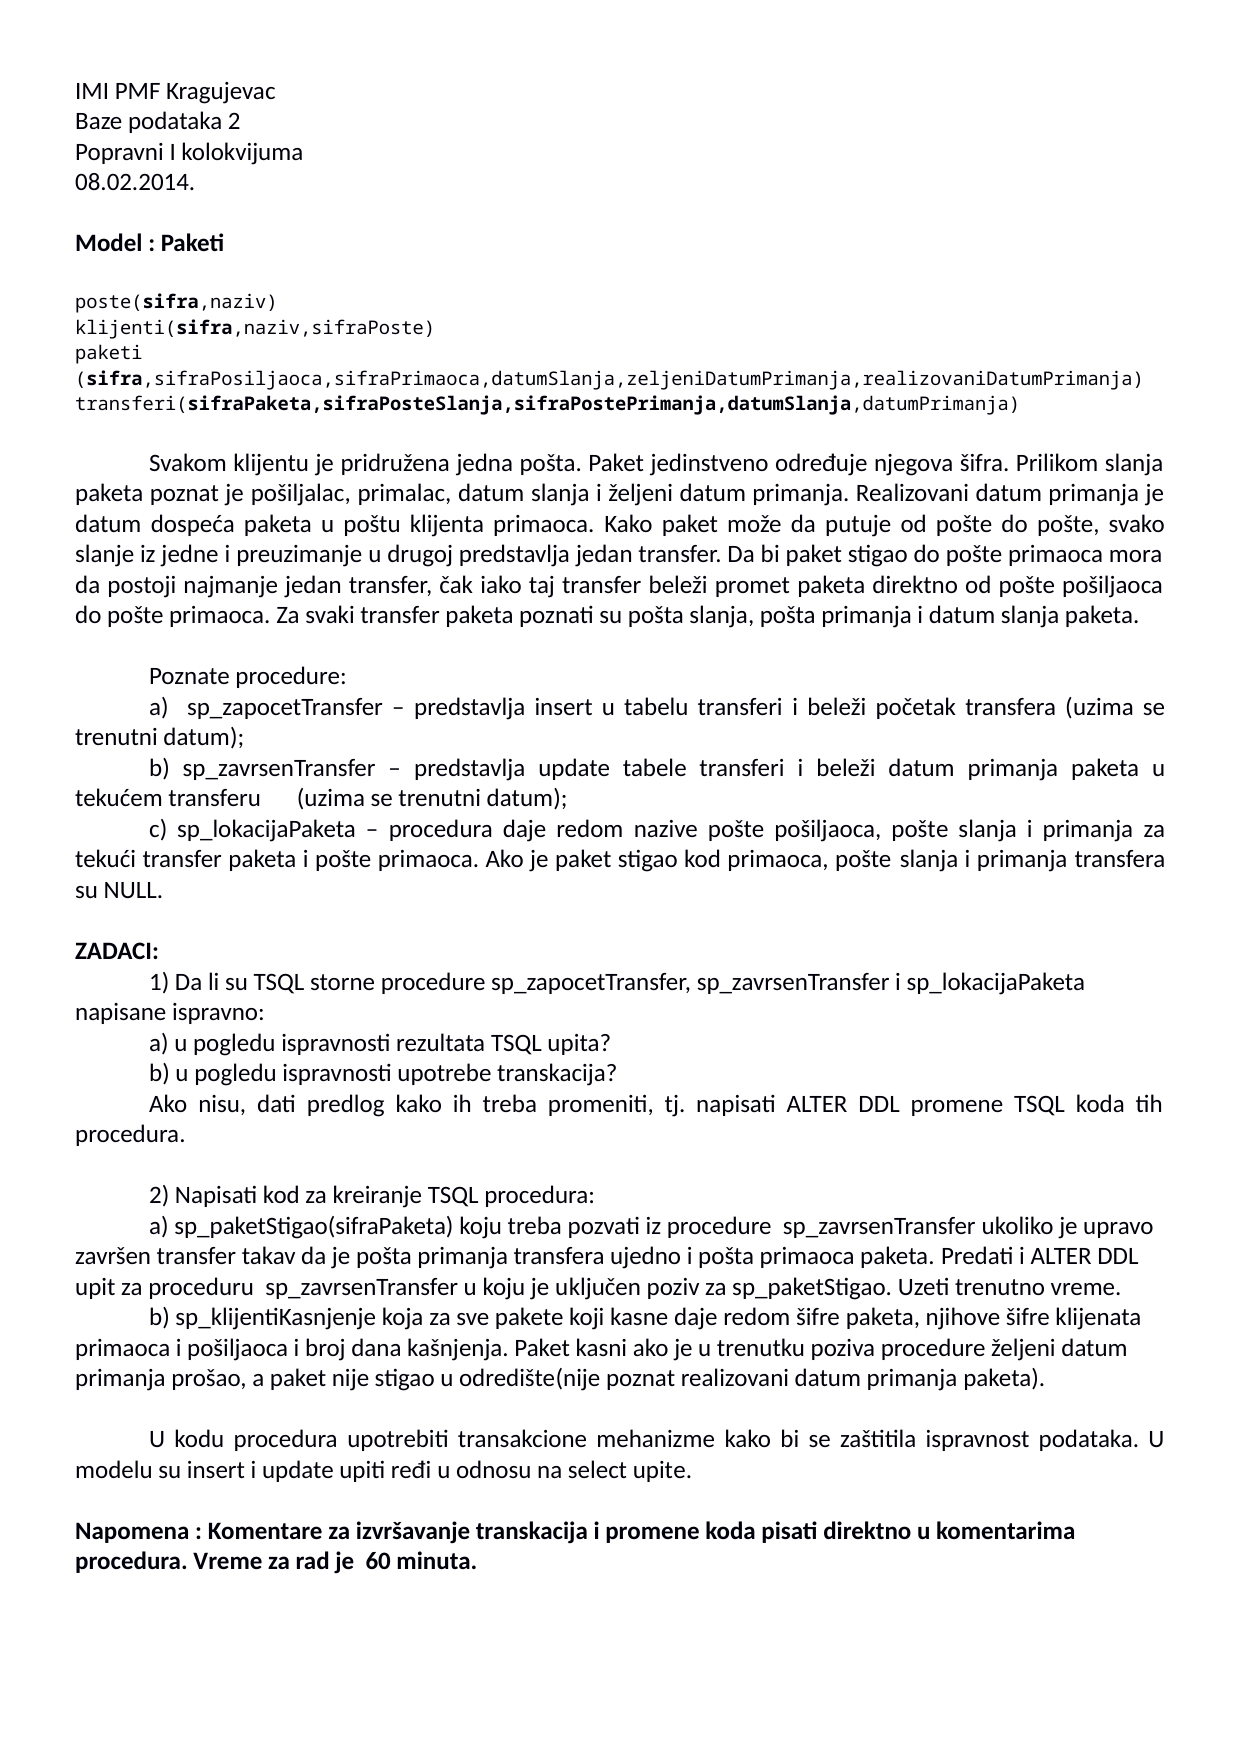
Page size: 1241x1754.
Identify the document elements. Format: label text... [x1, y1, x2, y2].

text Model : Paketi [75, 228, 1165, 258]
text Baze podataka 2 [75, 106, 1165, 136]
text b) sp_zavrsenTransfer – predstavlja update tabele transferi i beleži datum primanja paketa u tekućem transferu (uzima se trenutni datum); [75, 752, 1165, 813]
text U kodu procedura upotrebiti transakcione mehanizme kako bi se zaštitila ispravnost podataka. U modelu su insert i update upiti ređi u odnosu na select upite. [75, 1423, 1165, 1484]
text c) sp_lokacijaPaketa – procedura daje redom nazive pošte pošiljaoca, pošte slanja i primanja za tekući transfer paketa i pošte primaoca. Ako je paket stigao kod primaoca, pošte slanja i primanja transfera su NULL. [75, 813, 1165, 904]
text b) sp_klijentiKasnjenje koja za sve pakete koji kasne daje redom šifre paketa, njihove šifre klijenata primaoca i pošiljaoca i broj dana kašnjenja. Paket kasni ako je u trenutku poziva procedure željeni datum primanja prošao, a paket nije stigao u odredište(nije poznat realizovani datum primanja paketa). [75, 1301, 1165, 1393]
text transferi(sifraPaketa,sifraPosteSlanja,sifraPostePrimanja,datumSlanja,datumPrimanja) [75, 391, 1165, 416]
text klijenti(sifra,naziv,sifraPoste) [75, 314, 1165, 340]
text ZADACI: [75, 935, 1165, 966]
text paketi(sifra,sifraPosiljaoca,sifraPrimaoca,datumSlanja,zeljeniDatumPrimanja,realizovaniDatumPrimanja) [75, 340, 1165, 391]
text a) sp_zapocetTransfer – predstavlja insert u tabelu transferi i beleži početak transfera (uzima se trenutni datum); [75, 691, 1165, 752]
text Napomena : Komentare za izvršavanje transkacija i promene koda pisati direktno u komentarima procedura. Vreme za rad je 60 minuta. [75, 1515, 1165, 1576]
text 1) Da li su TSQL storne procedure sp_zapocetTransfer, sp_zavrsenTransfer i sp_lokacijaPaketa napisane ispravno: [75, 966, 1165, 1027]
text poste(sifra,naziv) [75, 289, 1165, 314]
text b) u pogledu ispravnosti upotrebe transkacija? [75, 1057, 1165, 1088]
text 08.02.2014. [75, 167, 1165, 197]
text a) u pogledu ispravnosti rezultata TSQL upita? [75, 1027, 1165, 1057]
text Poznate procedure: [75, 660, 1165, 691]
text Svakom klijentu je pridružena jedna pošta. Paket jedinstveno određuje njegova šifra. Prilikom slanja paketa poznat je pošiljalac, primalac, datum slanja i željeni datum primanja. Realizovani datum primanja je datum dospeća paketa u poštu klijenta primaoca. Kako paket može da putuje od pošte do pošte, svako slanje iz jedne i preuzimanje u drugoj predstavlja jedan transfer. Da bi paket stigao do pošte primaoca mora da postoji najmanje jedan transfer, čak iako taj transfer beleži promet paketa direktno od pošte pošiljaoca do pošte primaoca. Za svaki transfer paketa poznati su pošta slanja, pošta primanja i datum slanja paketa. [75, 447, 1165, 630]
text IMI PMF Kragujevac [75, 75, 1165, 106]
text 2) Napisati kod za kreiranje TSQL procedura: [75, 1179, 1165, 1210]
text a) sp_paketStigao(sifraPaketa) koju treba pozvati iz procedure sp_zavrsenTransfer ukoliko je upravo završen transfer takav da je pošta primanja transfera ujedno i pošta primaoca paketa. Predati i ALTER DDL upit za proceduru sp_zavrsenTransfer u koju je uključen poziv za sp_paketStigao. Uzeti trenutno vreme. [75, 1210, 1165, 1301]
text Popravni I kolokvijuma [75, 136, 1165, 167]
text Ako nisu, dati predlog kako ih treba promeniti, tj. napisati ALTER DDL promene TSQL koda tih procedura. [75, 1088, 1165, 1149]
